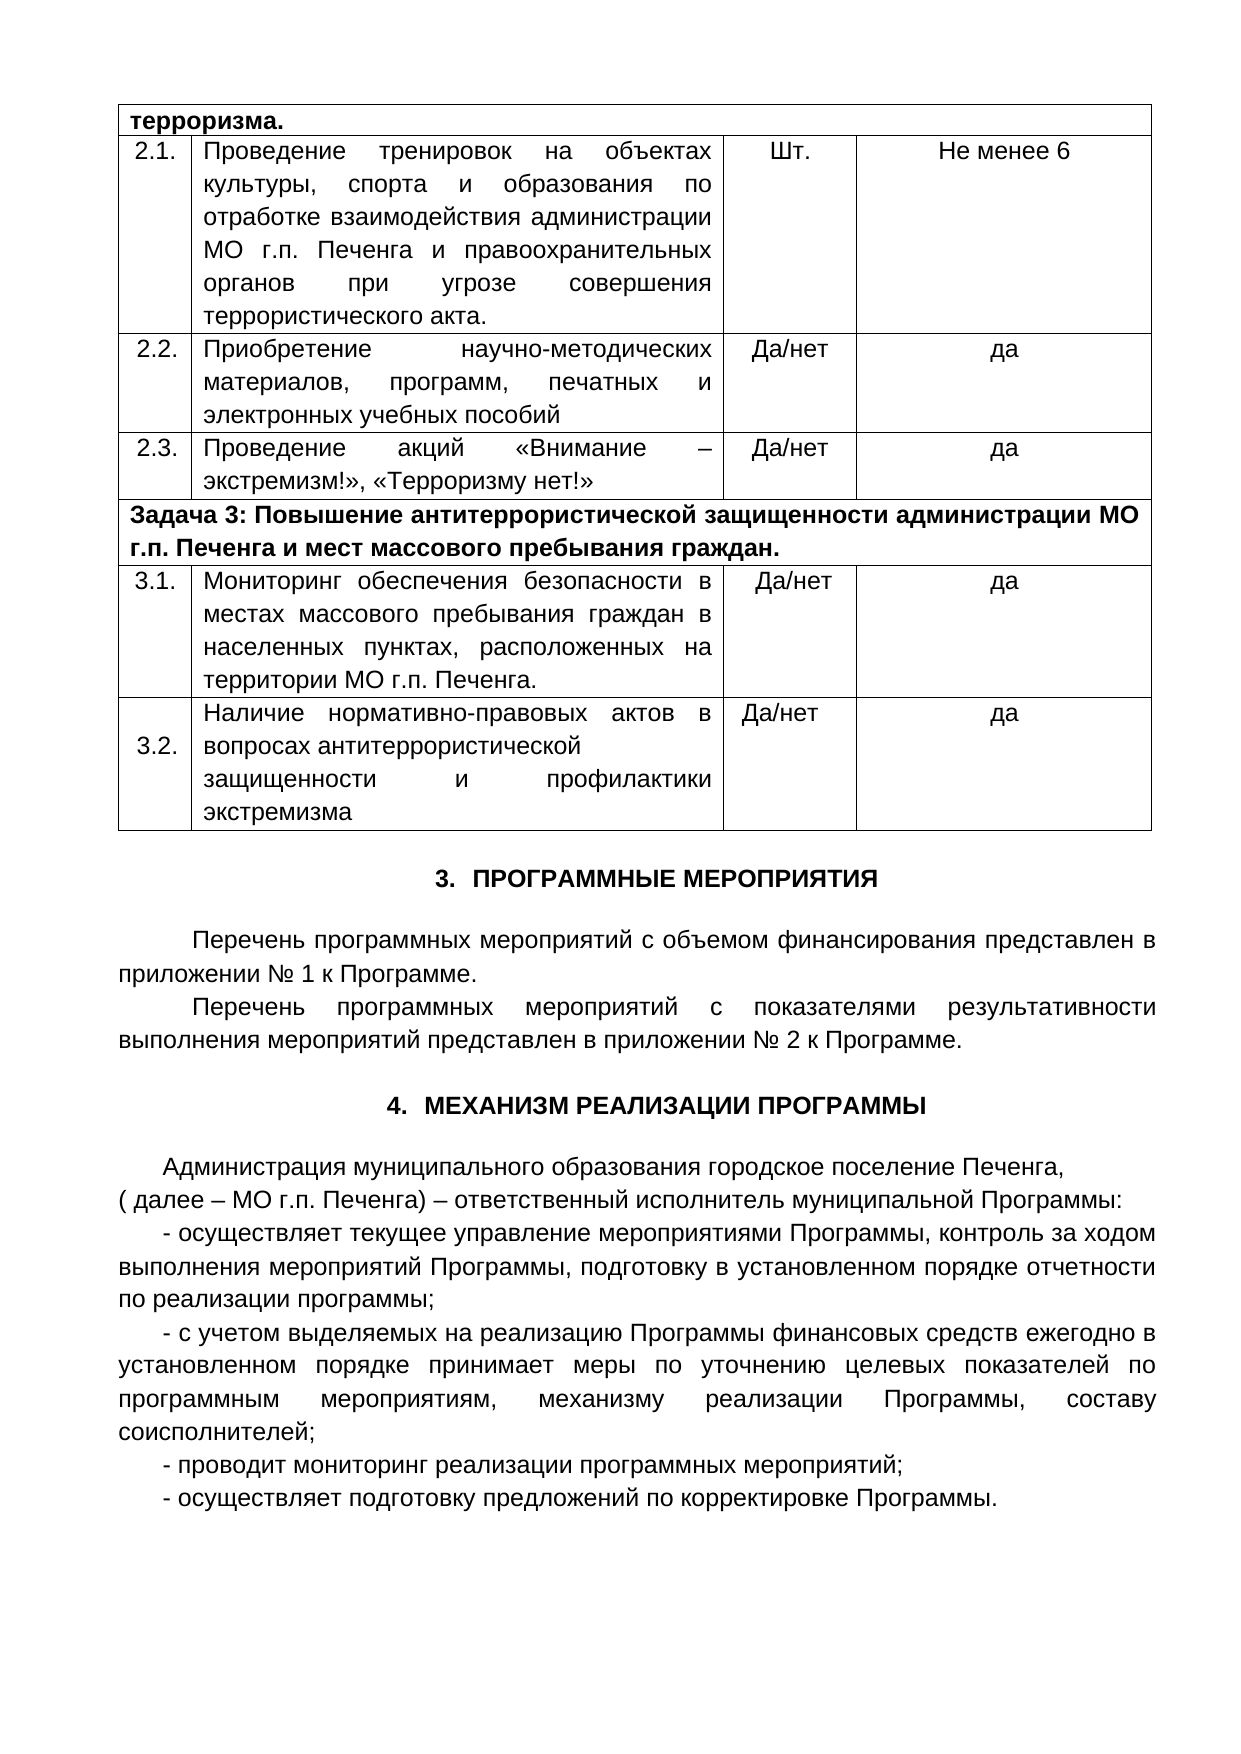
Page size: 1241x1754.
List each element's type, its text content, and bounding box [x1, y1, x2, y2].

table_cell Да/нет [724, 334, 856, 432]
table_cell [119, 105, 1151, 134]
table_cell Проведение акций «Внимание – экстремизм!», «Терроризму нет!» [192, 433, 723, 498]
list ПРОГРАММНЫЕ МЕРОПРИЯТИЯ [156, 864, 1157, 892]
text Перечень программных мероприятий с показателями результативности выполнения мероприятий представлен в приложении № 2 к Программе. [118, 992, 1157, 1053]
table_cell 2.2. [119, 334, 191, 432]
table_cell Не менее 6 [857, 136, 1151, 333]
table_cell да [857, 433, 1151, 498]
table_cell Мониторинг обеспечения безопасности в местах массового пребывания граждан в населенных пунктах, расположенных на территории МО г.п. Печенга. [192, 566, 723, 697]
table_cell да [857, 566, 1151, 697]
text - проводит мониторинг реализации программных мероприятий; [118, 1449, 1157, 1478]
text Перечень программных мероприятий с объемом финансирования представлен в приложении № 1 к Программе. [118, 926, 1157, 987]
text - с учетом выделяемых на реализацию Программы финансовых средств ежегодно в установленном порядке принимает меры по уточнению целевых показателей по программным мероприятиям, механизму реализации Программы, составу соисполнителей; [118, 1317, 1157, 1445]
text Администрация муниципального образования городское поселение Печенга, [118, 1152, 1157, 1181]
table_cell 3.2. [119, 698, 191, 830]
table_cell Да/нет [724, 566, 856, 697]
table_cell 2.1. [119, 136, 191, 333]
table_cell да [857, 698, 1151, 830]
table_cell Да/нет [724, 433, 856, 498]
table_cell Проведение тренировок на объектах культуры, спорта и образования по отработке взаимодействия администрации МО г.п. Печенга и правоохранительных органов при угрозе совершения террористического акта. [192, 136, 723, 333]
text ( далее – МО г.п. Печенга) – ответственный исполнитель муниципальной Программы: [118, 1185, 1157, 1214]
list МЕХАНИЗМ РЕАЛИЗАЦИИ ПРОГРАММЫ [156, 1091, 1157, 1119]
table_cell Шт. [724, 136, 856, 333]
text - осуществляет текущее управление мероприятиями Программы, контроль за ходом выполнения мероприятий Программы, подготовку в установленном порядке отчетности по реализации программы; [118, 1218, 1157, 1313]
text - осуществляет подготовку предложений по корректировке Программы. [118, 1483, 1157, 1511]
table_cell да [857, 334, 1151, 432]
table_cell 3.1. [119, 566, 191, 697]
table_cell Приобретение научно-методических материалов, программ, печатных и электронных учебных пособий [192, 334, 723, 432]
table_cell Наличие нормативно-правовых актов в вопросах антитеррористической защищенности и профилактики экстремизма [192, 698, 723, 830]
table_cell 2.3. [119, 433, 191, 498]
table_cell Да/нет [724, 698, 856, 830]
table_cell Задача 3: Повышение антитеррористической защищенности администрации МО г.п. Печенга и мест массового пребывания граждан. [119, 500, 1151, 565]
